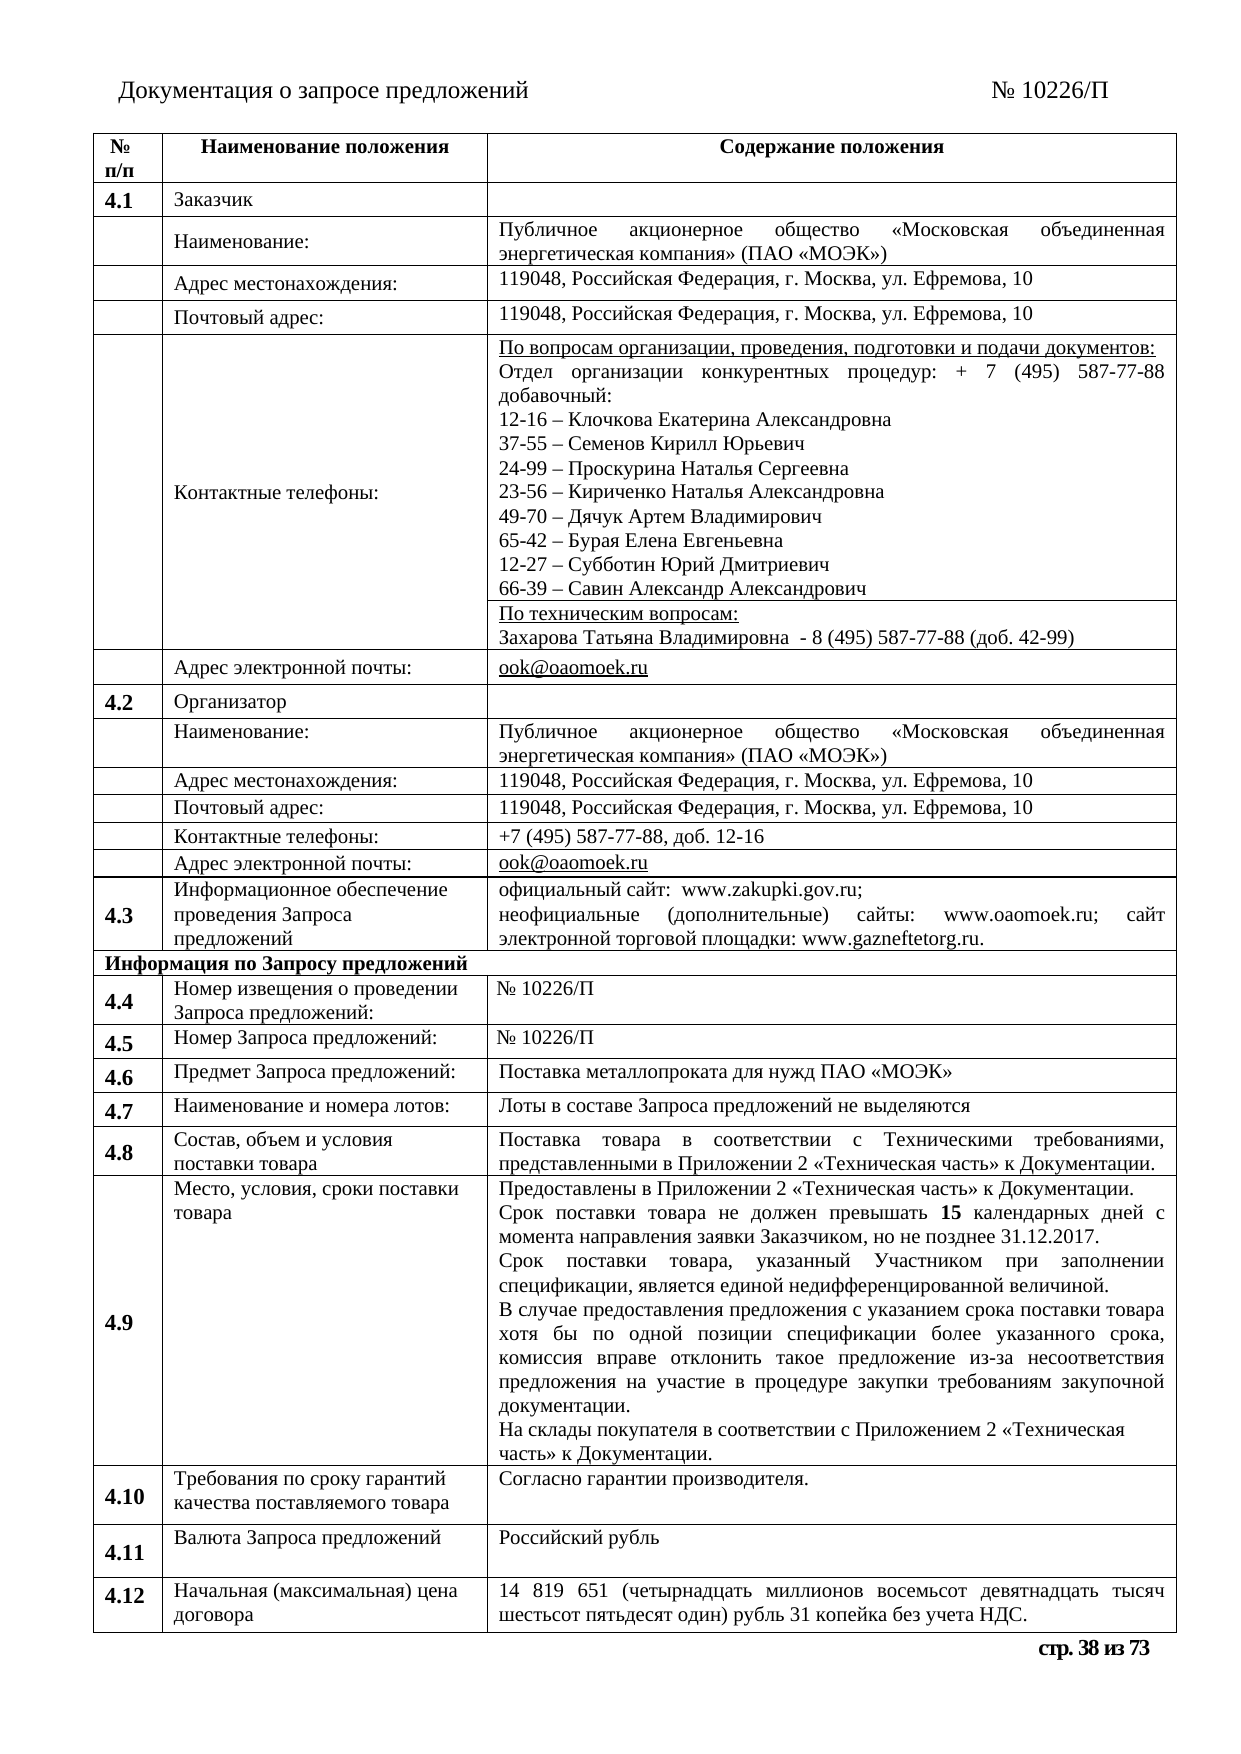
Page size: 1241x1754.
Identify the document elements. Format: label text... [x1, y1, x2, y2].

table_cell Адрес электронной почты: [163, 650, 487, 683]
table_cell [94, 1059, 162, 1092]
table_cell [94, 795, 162, 822]
table_cell 119048, Российская Федерация, г. Москва, ул. Ефремова, 10 [488, 768, 1176, 794]
table_cell Заказчик [163, 183, 487, 216]
table_cell [94, 685, 162, 718]
table_cell официальный сайт: www.zakupki.gov.ru; неофициальные (дополнительные) сайты: www.oaomoek.ru; сайт электронной торговой площадки: www.gazneftetorg.ru. [488, 878, 1176, 949]
table_cell Почтовый адрес: [163, 795, 487, 822]
table_cell Поставка металлопроката для нужд ПАО «МОЭК» [488, 1059, 1176, 1092]
table_cell Российский рубль [488, 1525, 1176, 1577]
table_cell Номер Запроса предложений: [163, 1025, 487, 1058]
table_cell +7 (495) 587-77-88, доб. 12-16 [488, 823, 1176, 849]
table_cell Публичное акционерное общество «Московская объединенная энергетическая компания» (ПАО «МОЭК») [488, 719, 1176, 767]
table_cell [94, 850, 162, 876]
table_cell [94, 1525, 162, 1577]
table_cell Адрес электронной почты: [163, 850, 487, 876]
table_cell Наименование и номера лотов: [163, 1093, 487, 1126]
table_cell По техническим вопросам: Захарова Татьяна Владимировна - 8 (495) 587-77-88 (доб. 42-99) [488, 601, 1176, 649]
table_cell Начальная (максимальная) цена договора [163, 1578, 487, 1632]
table_cell [94, 650, 162, 683]
table_cell [488, 685, 1176, 718]
table_cell Информация по Запросу предложений [94, 951, 1176, 975]
table_cell [94, 823, 162, 849]
table_cell [94, 335, 162, 649]
table_cell [94, 183, 162, 216]
table_cell [94, 1025, 162, 1058]
table_cell ook@oaomoek.ru [488, 850, 1176, 876]
table_cell [94, 1127, 162, 1175]
table_cell [94, 719, 162, 767]
table_cell [488, 183, 1176, 216]
table_cell [94, 976, 162, 1024]
table_cell Публичное акционерное общество «Московская объединенная энергетическая компания» (ПАО «МОЭК») [488, 217, 1176, 265]
table_cell № 10226/П [488, 976, 1176, 1024]
table_cell Предмет Запроса предложений: [163, 1059, 487, 1092]
table_header Содержание положения [488, 134, 1176, 182]
table_cell Адрес местонахождения: [163, 768, 487, 794]
table_cell Номер извещения о проведении Запроса предложений: [163, 976, 487, 1024]
table_cell Место, условия, сроки поставки товара [163, 1176, 487, 1465]
table_cell Наименование: [163, 217, 487, 265]
table_cell Лоты в составе Запроса предложений не выделяются [488, 1093, 1176, 1126]
table_cell [94, 217, 162, 265]
table_cell Требования по сроку гарантий качества поставляемого товара [163, 1466, 487, 1524]
table_cell 119048, Российская Федерация, г. Москва, ул. Ефремова, 10 [488, 301, 1176, 334]
table_cell [94, 768, 162, 794]
table_cell № 10226/П [488, 1025, 1176, 1058]
table_cell Почтовый адрес: [163, 301, 487, 334]
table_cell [488, 1578, 1176, 1632]
table_cell 119048, Российская Федерация, г. Москва, ул. Ефремова, 10 [488, 795, 1176, 822]
table_cell Наименование: [163, 719, 487, 767]
table_cell Предоставлены в Приложении 2 «Техническая часть» к Документации. Срок поставки товара не должен превышать 15 календарных дней с момента направления заявки Заказчиком, но не позднее 31.12.2017. Срок поставки товара, указанный Участником при заполнении спецификации, является единой недифференцированной величиной. В случае предоставления предложения с указанием срока поставки товара хотя бы по одной позиции спецификации более указанного срока, комиссия вправе отклонить такое предложение из-за несоответствия предложения на участие в процедуре закупки требованиям закупочной документации. На склады покупателя в соответствии с Приложением 2 «Техническая часть» к Документации. [488, 1176, 1176, 1465]
table_cell Контактные телефоны: [163, 823, 487, 849]
table_cell 119048, Российская Федерация, г. Москва, ул. Ефремова, 10 [488, 266, 1176, 299]
table_cell [94, 878, 162, 949]
table_cell Информационное обеспечение проведения Запроса предложений [163, 878, 487, 949]
table_cell Состав, объем и условия поставки товара [163, 1127, 487, 1175]
table_cell Контактные телефоны: [163, 335, 487, 649]
table_header № п/п [94, 134, 162, 182]
table_cell [94, 1176, 162, 1465]
table_cell ook@oaomoek.ru [488, 650, 1176, 683]
table_header Наименование положения [163, 134, 487, 182]
table_cell Поставка товара в соответствии с Техническими требованиями, представленными в Приложении 2 «Техническая часть» к Документации. [488, 1127, 1176, 1175]
table_cell [94, 1578, 162, 1632]
table_cell [94, 266, 162, 299]
table_cell [94, 301, 162, 334]
table_cell Согласно гарантии производителя. [488, 1466, 1176, 1524]
table_cell Организатор [163, 685, 487, 718]
table_cell По вопросам организации, проведения, подготовки и подачи документов: Отдел организации конкурентных процедур: + 7 (495) 587-77-88 добавочный: 12-16 – Клочкова Екатерина Александровна 37-55 – Семенов Кирилл Юрьевич 24-99 – Проскурина Наталья Сергеевна 23-56 – Кириченко Наталья Александровна 49-70 – Дячук Артем Владимирович 65-42 – Бурая Елена Евгеньевна 12-27 – Субботин Юрий Дмитриевич 66-39 – Савин Александр Александрович [488, 335, 1176, 600]
table_cell Адрес местонахождения: [163, 266, 487, 299]
table_cell [94, 1466, 162, 1524]
table_cell [94, 1093, 162, 1126]
table_cell Валюта Запроса предложений [163, 1525, 487, 1577]
